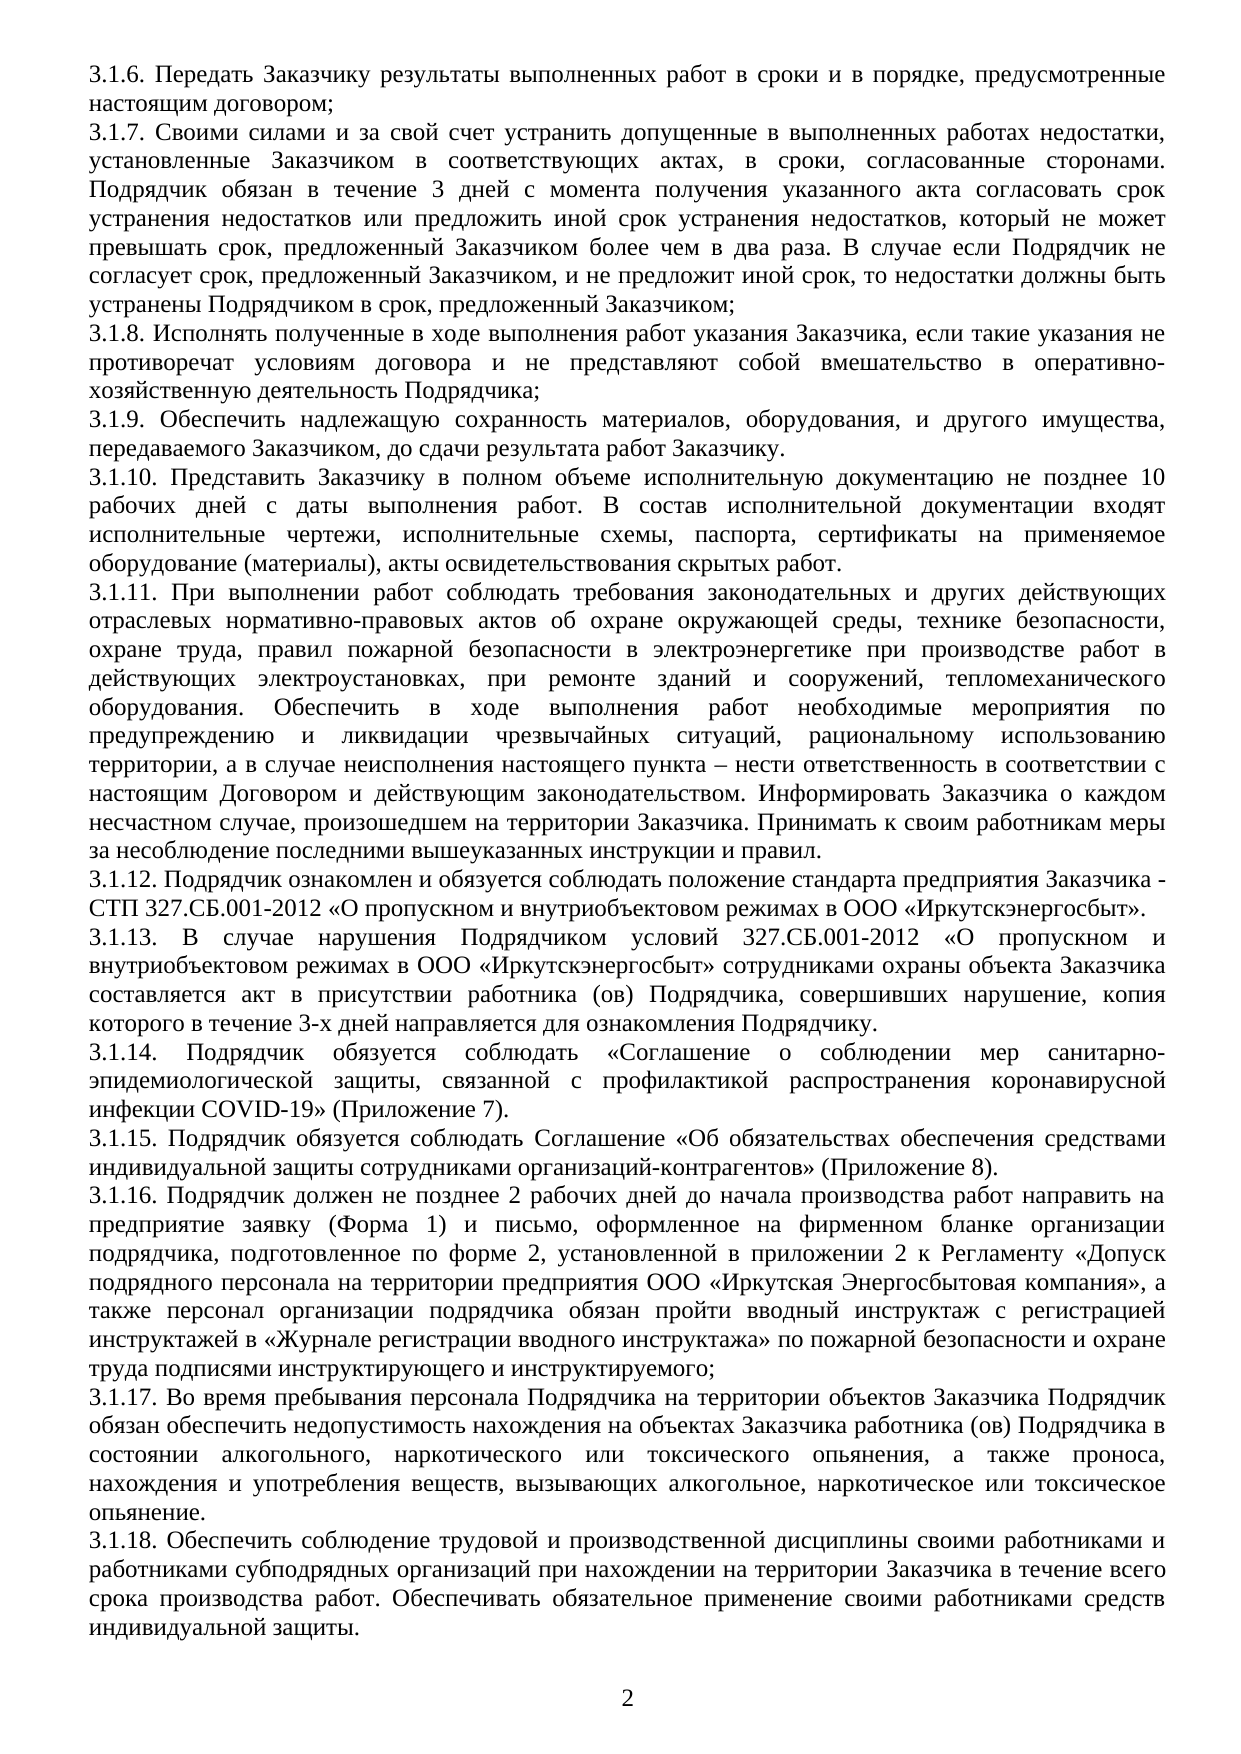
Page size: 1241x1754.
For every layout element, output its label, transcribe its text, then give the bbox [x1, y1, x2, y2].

text 3.1.11. При выполнении работ соблюдать требования законодательных и других действующих отраслевых нормативно-правовых актов об охране окружающей среды, технике безопасности, охране труда, правил пожарной безопасности в электроэнергетике при производстве работ в действующих электроустановках, при ремонте зданий и сооружений, тепломеханического оборудования. Обеспечить в ходе выполнения работ необходимые мероприятия по предупреждению и ликвидации чрезвычайных ситуаций, рациональному использованию территории, а в случае неисполнения настоящего пункта – нести ответственность в соответствии с настоящим Договором и действующим законодательством. Информировать Заказчика о каждом несчастном случае, произошедшем на территории Заказчика. Принимать к своим работникам меры за несоблюдение последними вышеуказанных инструкции и правил. [89, 577, 1167, 864]
text 3.1.14. Подрядчик обязуется соблюдать «Соглашение о соблюдении мер санитарно-эпидемиологической защиты, связанной с профилактикой распространения коронавирусной инфекции COVID-19» (Приложение 7). [89, 1037, 1167, 1123]
text 3.1.6. Передать Заказчику результаты выполненных работ в сроки и в порядке, предусмотренные настоящим договором; [89, 59, 1167, 117]
text 3.1.8. Исполнять полученные в ходе выполнения работ указания Заказчика, если такие указания не противоречат условиям договора и не представляют собой вмешательство в оперативно-хозяйственную деятельность Подрядчика; [89, 318, 1167, 404]
text 3.1.12. Подрядчик ознакомлен и обязуется соблюдать положение стандарта предприятия Заказчика - СТП 327.СБ.001-2012 «О пропускном и внутриобъектовом режимах в ООО «Иркутскэнергосбыт». [89, 864, 1167, 922]
text 3.1.18. Обеспечить соблюдение трудовой и производственной дисциплины своими работниками и работниками субподрядных организаций при нахождении на территории Заказчика в течение всего срока производства работ. Обеспечивать обязательное применение своими работниками средств индивидуальной защиты. [89, 1525, 1167, 1640]
text 3.1.10. Представить Заказчику в полном объеме исполнительную документацию не позднее 10 рабочих дней с даты выполнения работ. В состав исполнительной документации входят исполнительные чертежи, исполнительные схемы, паспорта, сертификаты на применяемое оборудование (материалы), акты освидетельствования скрытых работ. [89, 462, 1167, 577]
text 3.1.15. Подрядчик обязуется соблюдать Соглашение «Об обязательствах обеспечения средствами индивидуальной защиты сотрудниками организаций-контрагентов» (Приложение 8). [89, 1123, 1167, 1180]
text 3.1.17. Во время пребывания персонала Подрядчика на территории объектов Заказчика Подрядчик обязан обеспечить недопустимость нахождения на объектах Заказчика работника (ов) Подрядчика в состоянии алкогольного, наркотического или токсического опьянения, а также проноса, нахождения и употребления веществ, вызывающих алкогольное, наркотическое или токсическое опьянение. [89, 1382, 1167, 1525]
text 3.1.16. Подрядчик должен не позднее 2 рабочих дней до начала производства работ направить на предприятие заявку (Форма 1) и письмо, оформленное на фирменном бланке организации подрядчика, подготовленное по форме 2, установленной в приложении 2 к Регламенту «Допуск подрядного персонала на территории предприятия ООО «Иркутская Энергосбытовая компания», а также персонал организации подрядчика обязан пройти вводный инструктаж с регистрацией инструктажей в «Журнале регистрации вводного инструктажа» по пожарной безопасности и охране труда подписями инструктирующего и инструктируемого; [89, 1180, 1167, 1382]
text 3.1.13. В случае нарушения Подрядчиком условий 327.СБ.001-2012 «О пропускном и внутриобъектовом режимах в ООО «Иркутскэнергосбыт» сотрудниками охраны объекта Заказчика составляется акт в присутствии работника (ов) Подрядчика, совершивших нарушение, копия которого в течение 3-х дней направляется для ознакомления Подрядчику. [89, 922, 1167, 1037]
text 3.1.7. Своими силами и за свой счет устранить допущенные в выполненных работах недостатки, установленные Заказчиком в соответствующих актах, в сроки, согласованные сторонами. Подрядчик обязан в течение 3 дней с момента получения указанного акта согласовать срок устранения недостатков или предложить иной срок устранения недостатков, который не может превышать срок, предложенный Заказчиком более чем в два раза. В случае если Подрядчик не согласует срок, предложенный Заказчиком, и не предложит иной срок, то недостатки должны быть устранены Подрядчиком в срок, предложенный Заказчиком; [89, 117, 1167, 318]
text 3.1.9. Обеспечить надлежащую сохранность материалов, оборудования, и другого имущества, передаваемого Заказчиком, до сдачи результата работ Заказчику. [89, 404, 1167, 462]
